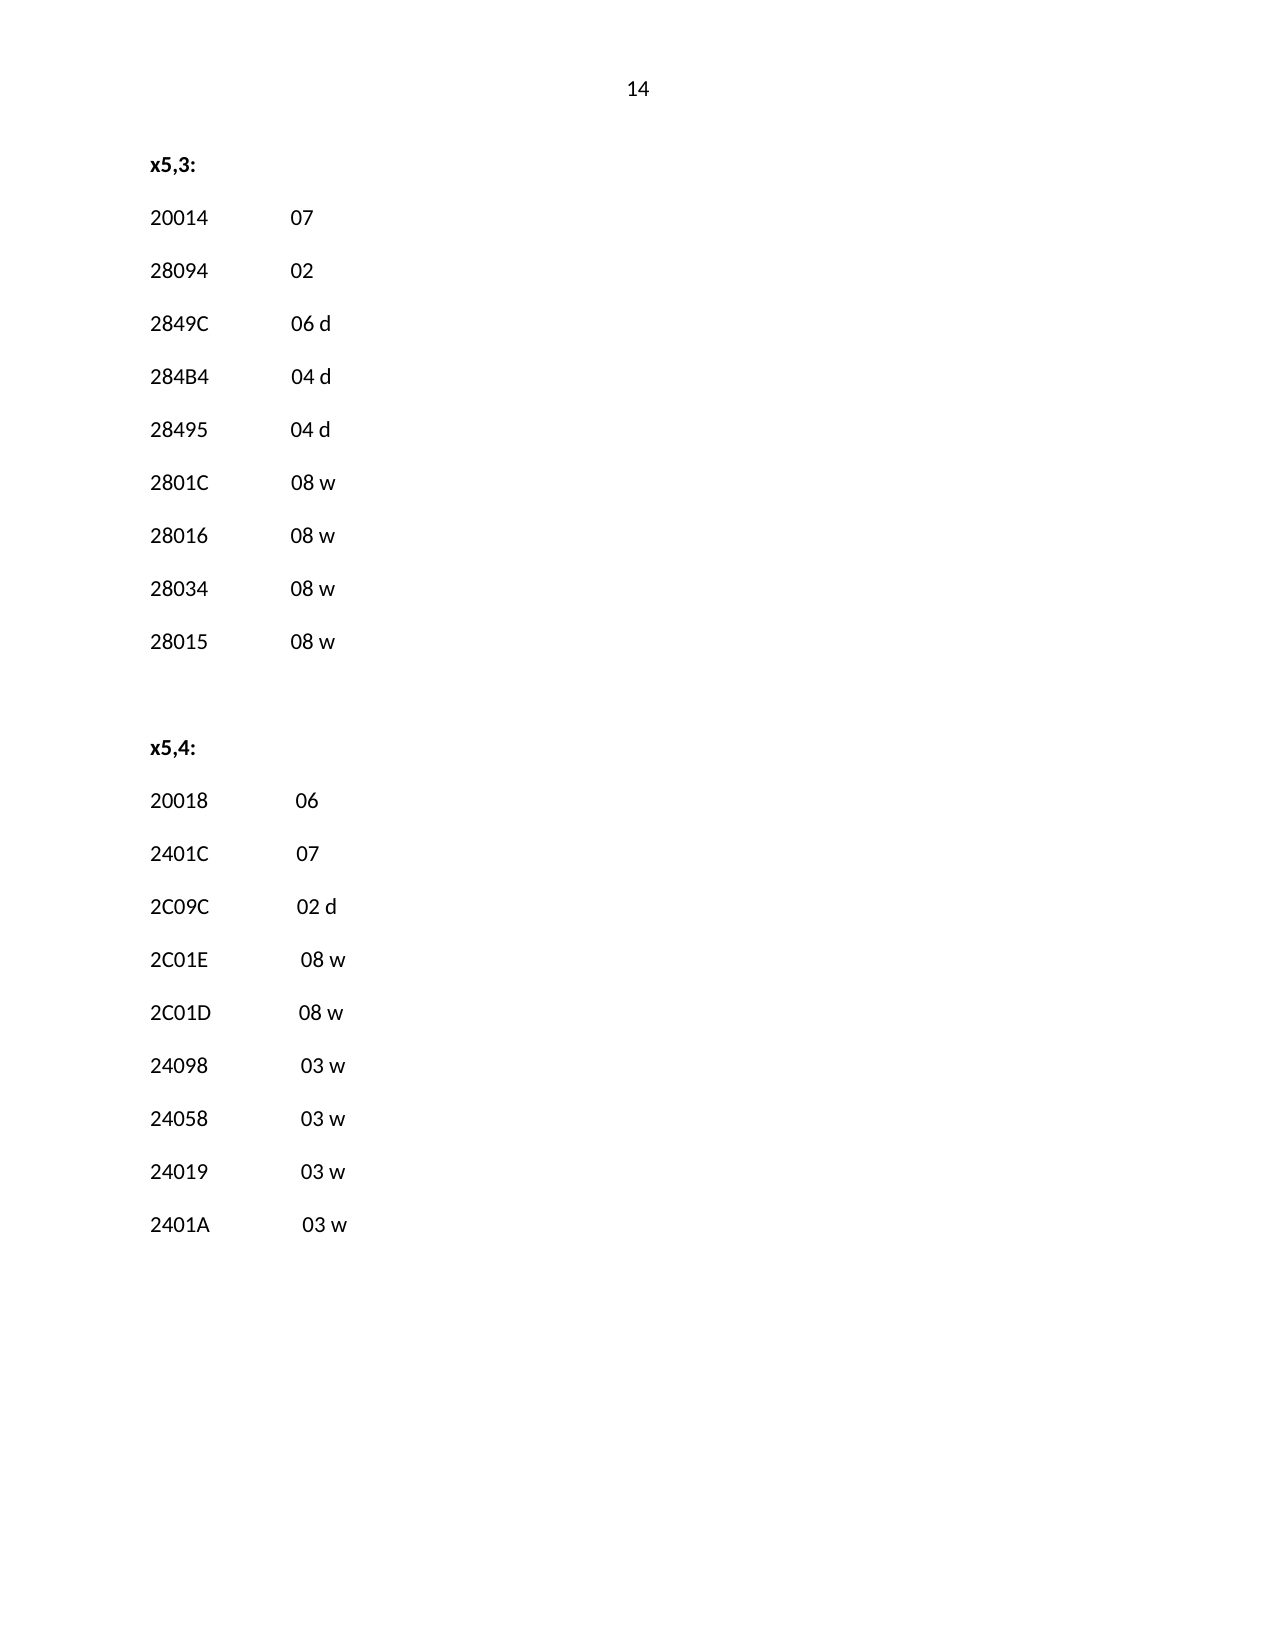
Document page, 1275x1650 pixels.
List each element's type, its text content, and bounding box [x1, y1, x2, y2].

text 28016 08 w [150, 521, 1125, 549]
text 2801C 08 w [150, 468, 1125, 496]
text 28015 08 w [150, 627, 1125, 655]
text 2849C 06 d [150, 309, 1125, 337]
text 24098 03 w [150, 1051, 1125, 1079]
text 284B4 04 d [150, 362, 1125, 390]
text 20018 06 [150, 786, 1125, 814]
text 28034 08 w [150, 574, 1125, 602]
text 24019 03 w [150, 1157, 1125, 1185]
text 28094 02 [150, 256, 1125, 284]
text 2C01D 08 w [150, 998, 1125, 1026]
text x5,3: [150, 150, 1125, 178]
text 2C09C 02 d [150, 892, 1125, 920]
text 2401C 07 [150, 839, 1125, 867]
text 24058 03 w [150, 1104, 1125, 1132]
text 2401A 03 w [150, 1210, 1125, 1238]
text 2C01E 08 w [150, 945, 1125, 973]
text 20014 07 [150, 203, 1125, 231]
text x5,4: [150, 733, 1125, 761]
text 28495 04 d [150, 415, 1125, 443]
